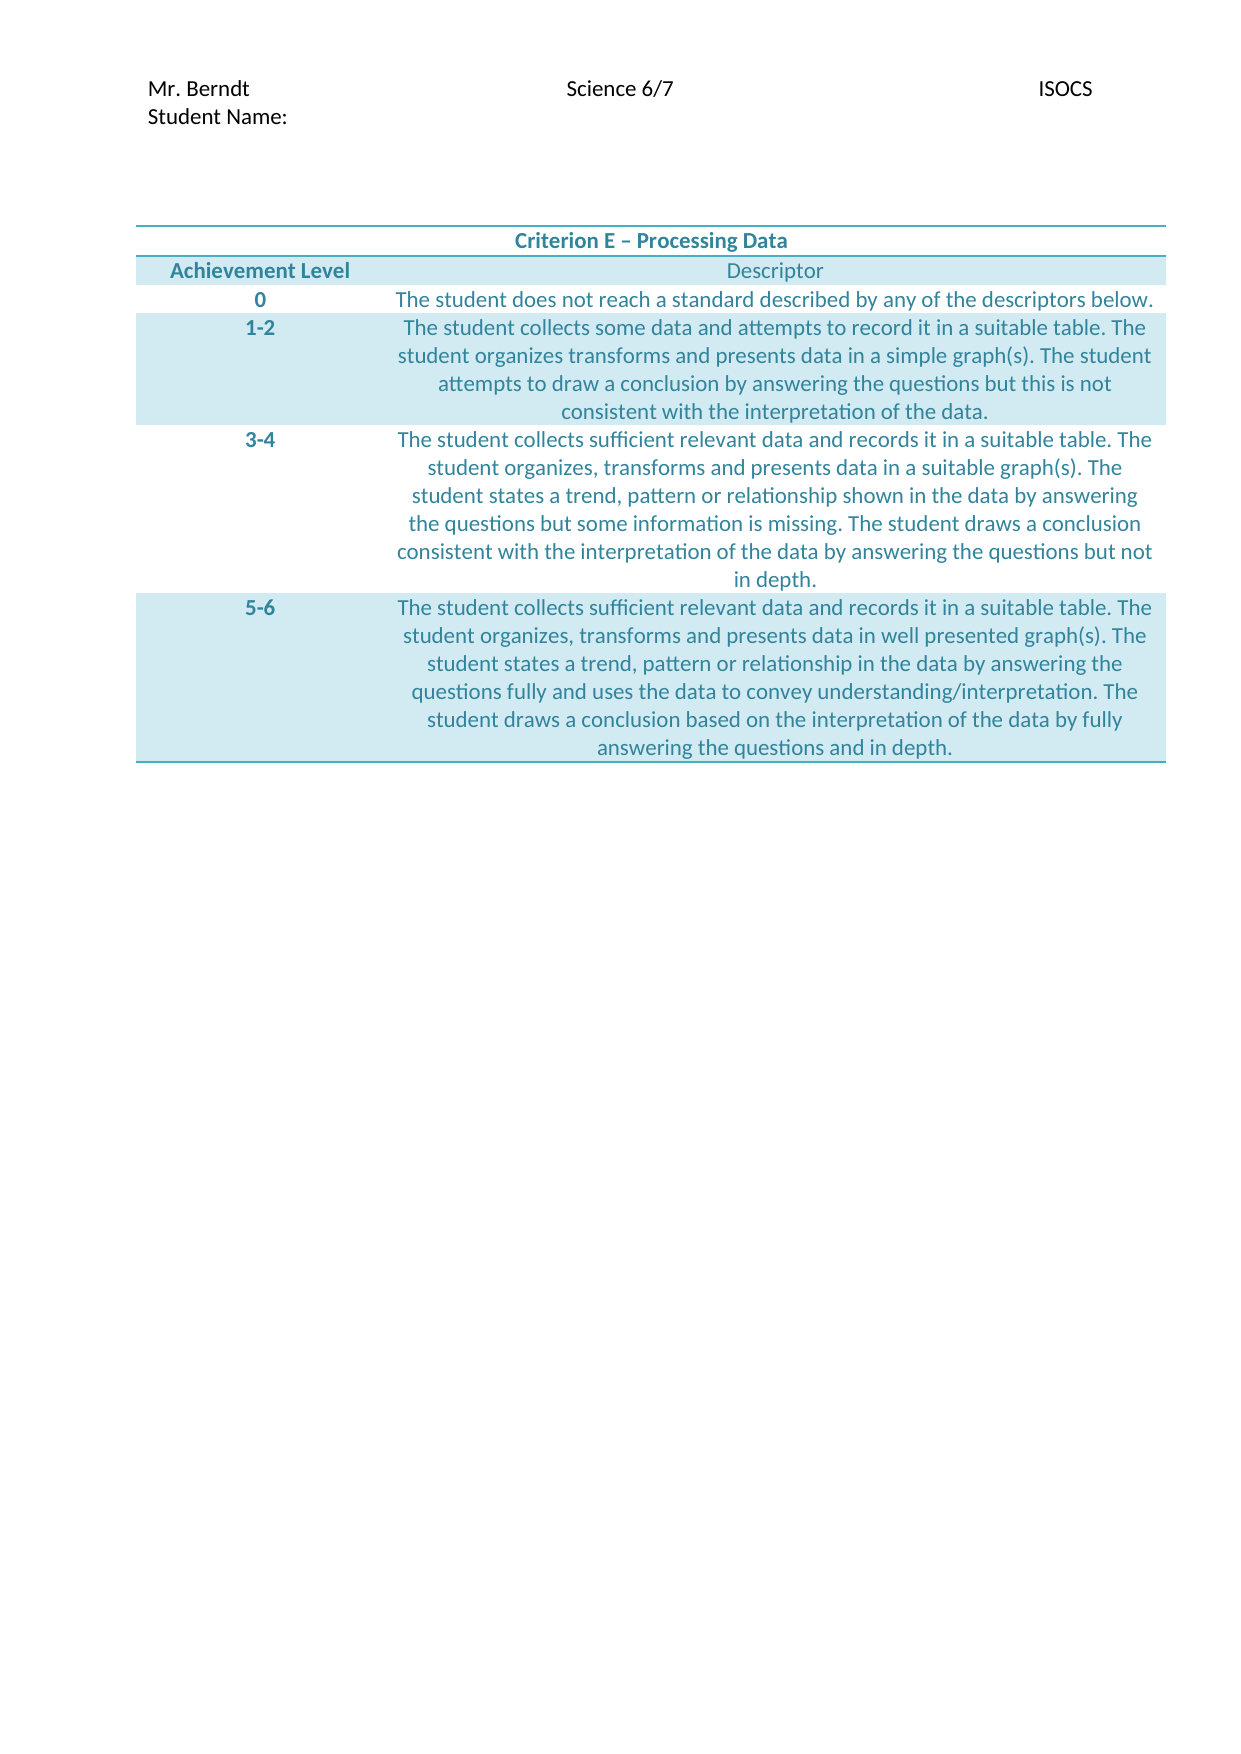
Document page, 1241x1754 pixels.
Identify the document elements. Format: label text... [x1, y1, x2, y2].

table_cell The student collects sufficient relevant data and records it in a suitable table. The student organizes, transforms and presents data in a suitable graph(s). The student states a trend, pattern or relationship shown in the data by answering the questions but some information is missing. The student draws a conclusion consistent with the interpretation of the data by answering the questions but not in depth. [384, 425, 1166, 593]
table_cell 3-4 [136, 425, 384, 593]
table_cell The student collects some data and attempts to record it in a suitable table. The student organizes transforms and presents data in a simple graph(s). The student attempts to draw a conclusion by answering the questions but this is not consistent with the interpretation of the data. [384, 313, 1166, 425]
table_cell The student collects sufficient relevant data and records it in a suitable table. The student organizes, transforms and presents data in well presented graph(s). The student states a trend, pattern or relationship in the data by answering the questions fully and uses the data to convey understanding/interpretation. The student draws a conclusion based on the interpretation of the data by fully answering the questions and in depth. [384, 593, 1166, 761]
table_cell 0 [136, 285, 384, 313]
table_cell The student does not reach a standard described by any of the descriptors below. [384, 285, 1166, 313]
table_cell 5-6 [136, 593, 384, 761]
table_cell Descriptor [384, 257, 1166, 285]
table_cell 1-2 [136, 313, 384, 425]
table_cell Achievement Level [136, 257, 384, 285]
table_header Criterion E – Processing Data [136, 227, 1166, 254]
